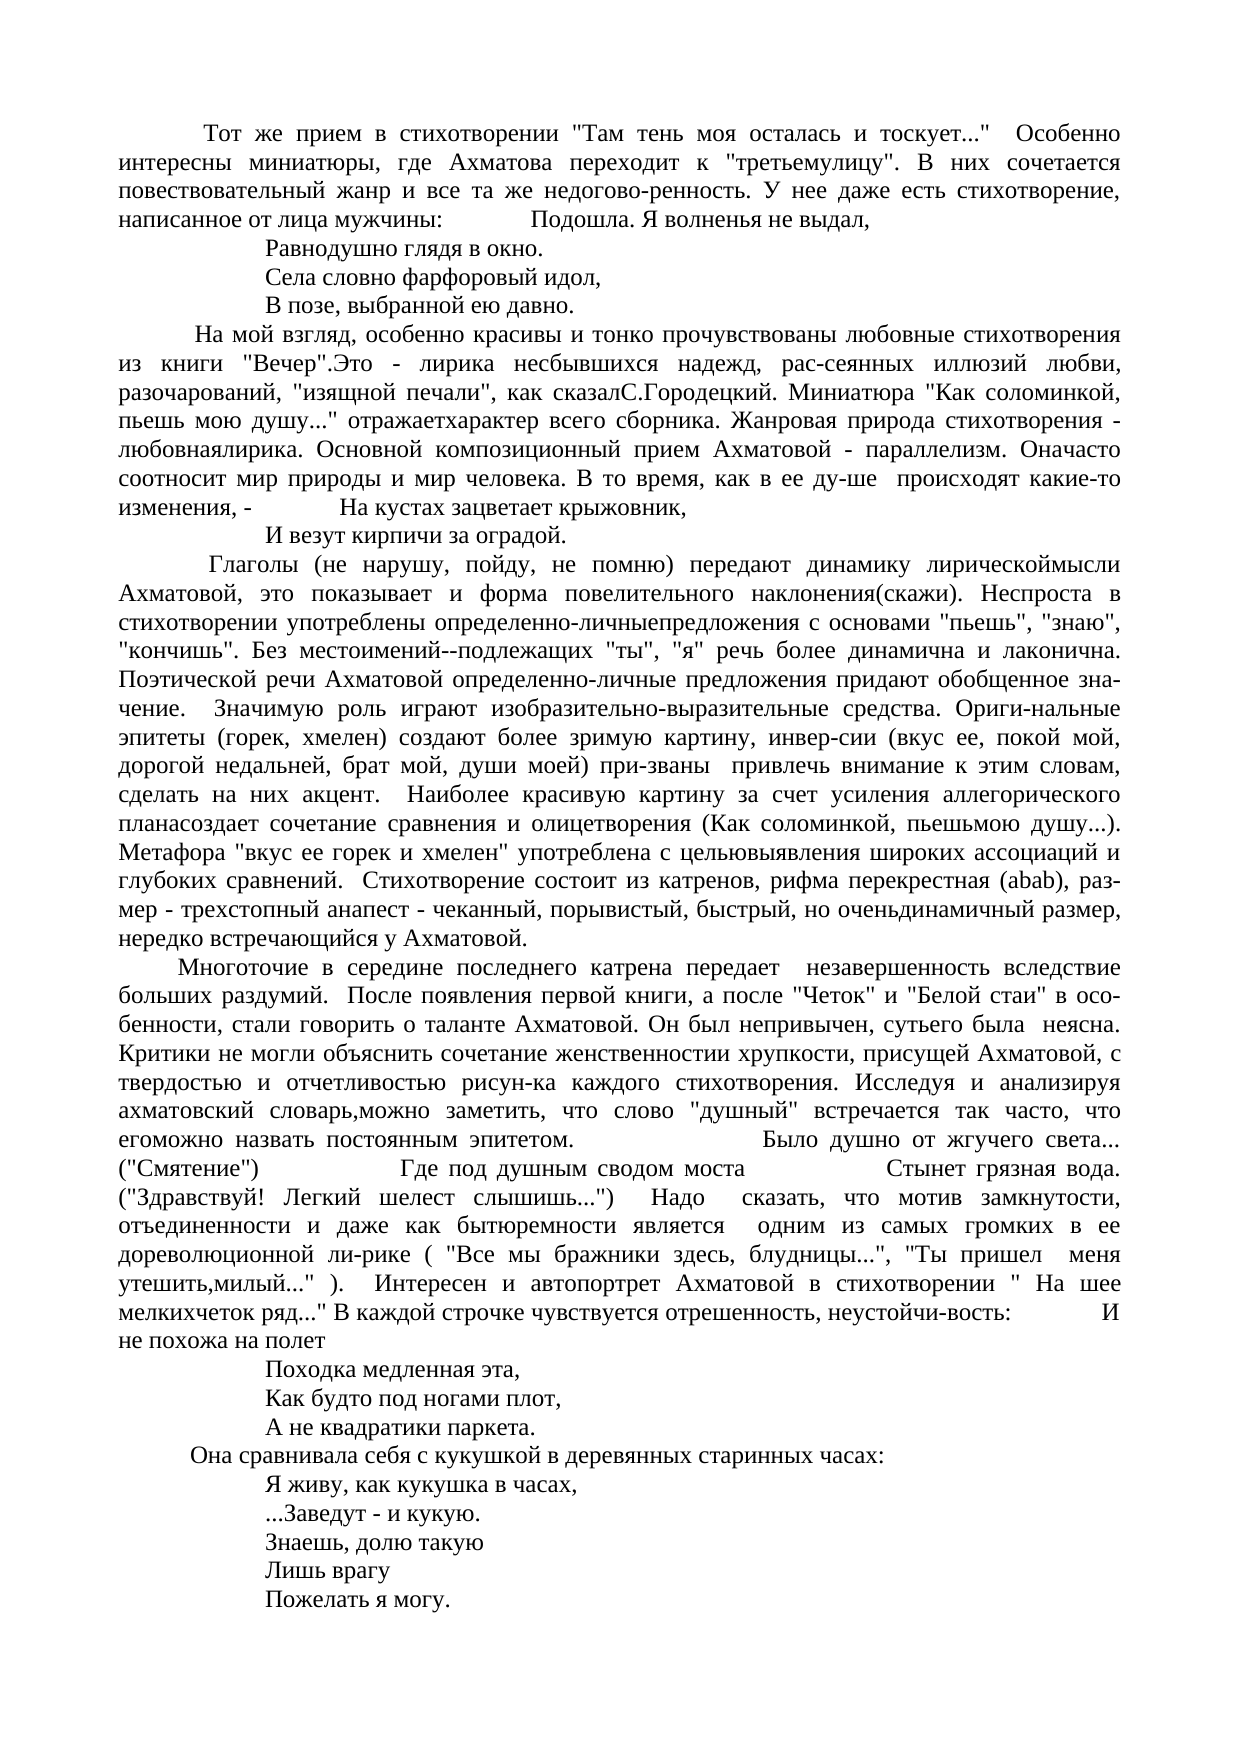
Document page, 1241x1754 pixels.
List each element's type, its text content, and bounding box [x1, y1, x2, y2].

text Равнодушно глядя в окно. [118, 233, 1122, 262]
text ...Заведут - и кукую. [118, 1498, 1122, 1527]
text Знаешь, долю такую [118, 1527, 1122, 1556]
text Многоточие в середине последнего катрена передает незавершенность вследствие больших раздумий. После появления первой книги, а после "Четок" и "Белой стаи" в осо-бенности, стали говорить о таланте Ахматовой. Он был непривычен, сутьего была неясна. Критики не могли объяснить сочетание женственностии хрупкости, присущей Ахматовой, с твердостью и отчетливостью рисун-ка каждого стихотворения. Исследуя и анализируя ахматовский словарь,можно заметить, что слово "душный" встречается так часто, что егоможно назвать постоянным эпитетом. Было душно от жгучего света... ("Смятение") Где под душным сводом моста Стынет грязная вода. ("Здравствуй! Легкий шелест слышишь...") Надо сказать, что мотив замкнутости, отъединенности и даже как бытюремности является одним из самых громких в ее дореволюционной ли-рике ( "Все мы бражники здесь, блудницы...", "Ты пришел меня утешить,милый..." ). Интересен и автопортрет Ахматовой в стихотворении " На шее мелкихчеток ряд..." В каждой строчке чувствуется отрешенность, неустойчи-вость: И не похожа на полет [118, 952, 1122, 1354]
text Глаголы (не нарушу, пойду, не помню) передают динамику лирическоймысли Ахматовой, это показывает и форма повелительного наклонения(скажи). Неспроста в стихотворении употреблены определенно-личныепредложения с основами "пьешь", "знаю", "кончишь". Без местоимений--подлежащих "ты", "я" речь более динамична и лаконична. Поэтической речи Ахматовой определенно-личные предложения придают обобщенное зна-чение. Значимую роль играют изобразительно-выразительные средства. Ориги-нальные эпитеты (горек, хмелен) создают более зримую картину, инвер-сии (вкус ее, покой мой, дорогой недальней, брат мой, души моей) при-званы привлечь внимание к этим словам, сделать на них акцент. Наиболее красивую картину за счет усиления аллегорического планасоздает сочетание сравнения и олицетворения (Как соломинкой, пьешьмою душу...). Метафора "вкус ее горек и хмелен" употреблена с цельювыявления широких ассоциаций и глубоких сравнений. Стихотворение состоит из катренов, рифма перекрестная (abab), раз-мер - трехстопный анапест - чеканный, порывистый, быстрый, но оченьдинамичный размер, нередко встречающийся у Ахматовой. [118, 549, 1122, 952]
text Как будто под ногами плот, [118, 1383, 1122, 1412]
text Села словно фарфоровый идол, [118, 262, 1122, 291]
text Тот же прием в стихотворении "Там тень моя осталась и тоскует..." Особенно интересны миниатюры, где Ахматова переходит к "третьемулицу". В них сочетается повествовательный жанр и все та же недогово-ренность. У нее даже есть стихотворение, написанное от лица мужчины: Подошла. Я волненья не выдал, [118, 118, 1122, 233]
text Она сравнивала себя с кукушкой в деревянных старинных часах: [118, 1441, 1122, 1469]
text А не квадратики паркета. [118, 1412, 1122, 1441]
text Походка медленная эта, [118, 1354, 1122, 1383]
text На мой взгляд, особенно красивы и тонко прочувствованы любовные стихотворения из книги "Вечер".Это - лирика несбывшихся надежд, рас-сеянных иллюзий любви, разочарований, "изящной печали", как сказалС.Городецкий. Миниатюра "Как соломинкой, пьешь мою душу..." отражаетхарактер всего сборника. Жанровая природа стихотворения - любовнаялирика. Основной композиционный прием Ахматовой - параллелизм. Оначасто соотносит мир природы и мир человека. В то время, как в ее ду-ше происходят какие-то изменения, - На кустах зацветает крыжовник, [118, 319, 1122, 521]
text Лишь врагу [118, 1556, 1122, 1584]
text И везут кирпичи за оградой. [118, 521, 1122, 549]
text Пожелать я могу. [118, 1584, 1122, 1613]
text Я живу, как кукушка в часах, [118, 1469, 1122, 1498]
text В позе, выбранной ею давно. [118, 291, 1122, 319]
